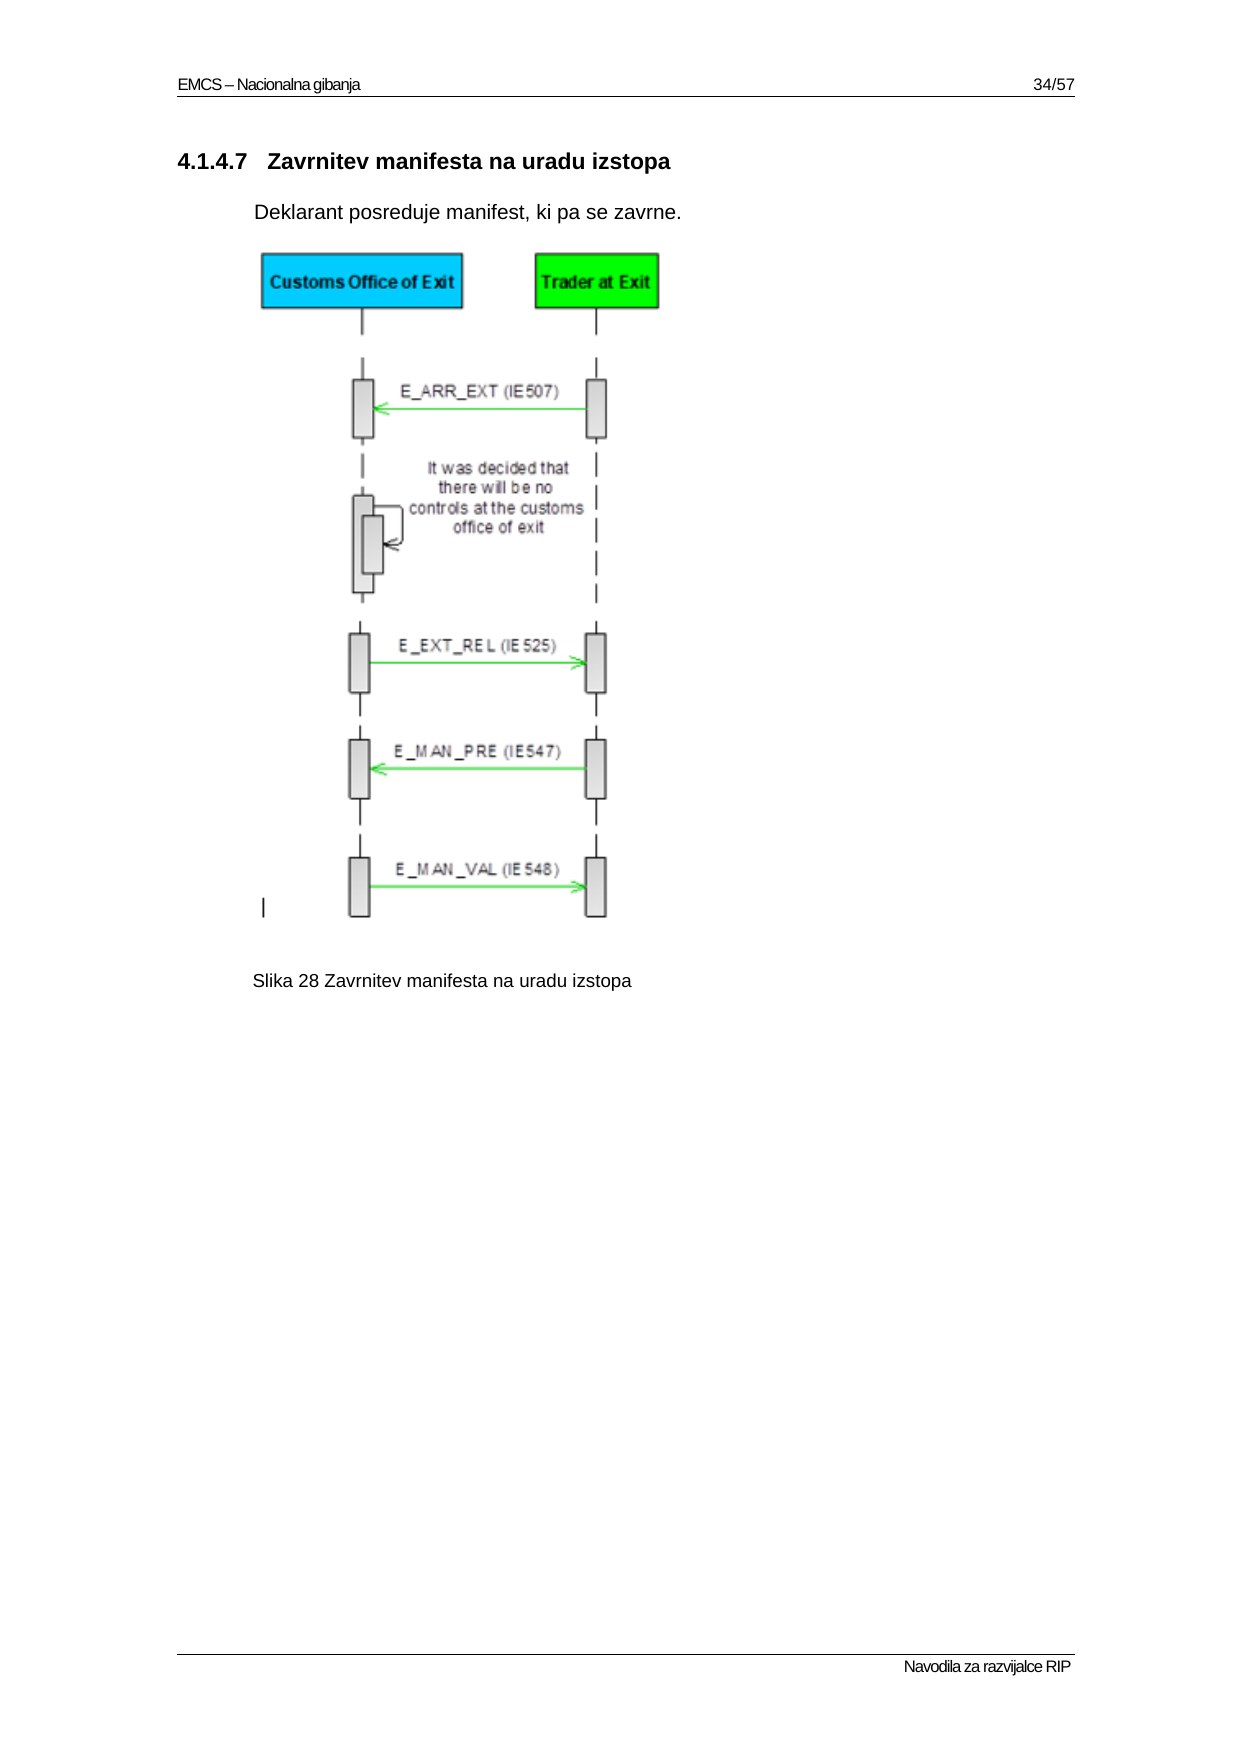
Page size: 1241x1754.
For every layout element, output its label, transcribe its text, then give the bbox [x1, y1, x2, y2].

picture [253, 249, 681, 944]
text Deklarant posreduje manifest, ki pa se zavrne. [254, 199, 1075, 224]
subtitle Zavrnitev manifesta na uradu izstopa [177, 148, 1075, 174]
text Slika 28 Zavrnitev manifesta na uradu izstopa [252, 969, 1075, 992]
